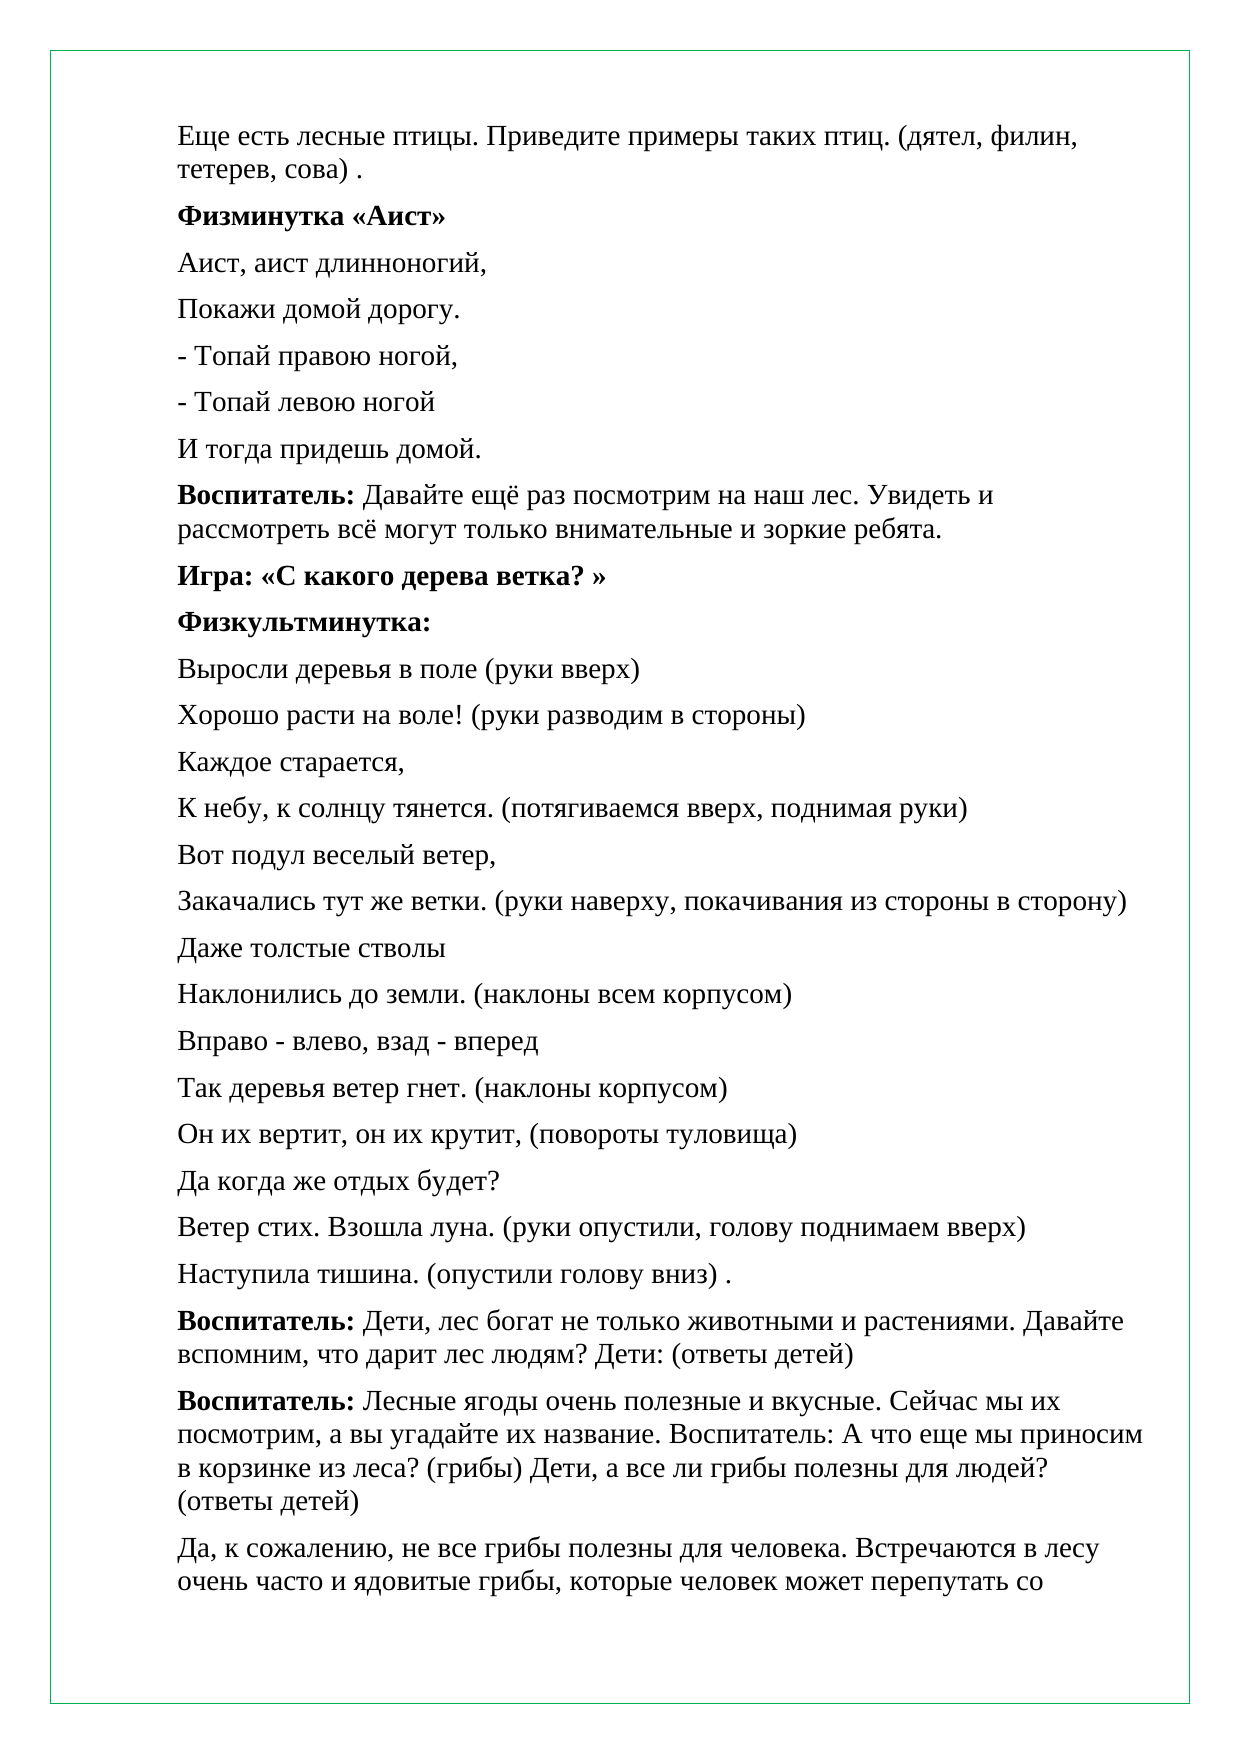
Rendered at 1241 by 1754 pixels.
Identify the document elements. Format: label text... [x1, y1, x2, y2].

text Игра: «С какого дерева ветка? » [177, 558, 1152, 591]
text Даже толстые стволы [177, 930, 1152, 964]
text Еще есть лесные птицы. Приведите примеры таких птиц. (дятел, филин, тетерев, сова) . [177, 118, 1152, 185]
text Хорошо расти на воле! (руки разводим в стороны) [177, 697, 1152, 731]
text Вот подул веселый ветер, [177, 837, 1152, 871]
text Да когда же отдых будет? [177, 1163, 1152, 1196]
text Физминутка «Аист» [177, 198, 1152, 232]
text Физкультминутка: [177, 604, 1152, 638]
text Аист, аист длинноногий, [177, 245, 1152, 278]
text Каждое старается, [177, 744, 1152, 777]
text - Топай левою ногой [177, 384, 1152, 418]
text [177, 1530, 1152, 1597]
text К небу, к солнцу тянется. (потягиваемся вверх, поднимая руки) [177, 790, 1152, 824]
text Он их вертит, он их крутит, (повороты туловища) [177, 1116, 1152, 1150]
text Покажи домой дорогу. [177, 291, 1152, 325]
text Наступила тишина. (опустили голову вниз) . [177, 1256, 1152, 1289]
text Закачались тут же ветки. (руки наверху, покачивания из стороны в сторону) [177, 883, 1152, 917]
text Наклонились до земли. (наклоны всем корпусом) [177, 977, 1152, 1010]
text Воспитатель: Дети, лес богат не только животными и растениями. Давайте вспомним, что дарит лес людям? Дети: (ответы детей) [177, 1303, 1152, 1370]
text Так деревья ветер гнет. (наклоны корпусом) [177, 1070, 1152, 1103]
text Воспитатель: Лесные ягоды очень полезные и вкусные. Сейчас мы их посмотрим, а вы угадайте их название. Воспитатель: А что еще мы приносим в корзинке из леса? (грибы) Дети, а все ли грибы полезны для людей? (ответы детей) [177, 1383, 1152, 1517]
text Ветер стих. Взошла луна. (руки опустили, голову поднимаем вверх) [177, 1209, 1152, 1243]
text Вправо - влево, взад - вперед [177, 1023, 1152, 1057]
text Воспитатель: Давайте ещё раз посмотрим на наш лес. Увидеть и рассмотреть всё могут только внимательные и зоркие ребята. [177, 477, 1152, 544]
text - Топай правою ногой, [177, 338, 1152, 371]
text И тогда придешь домой. [177, 431, 1152, 464]
text Выросли деревья в поле (руки вверх) [177, 651, 1152, 684]
